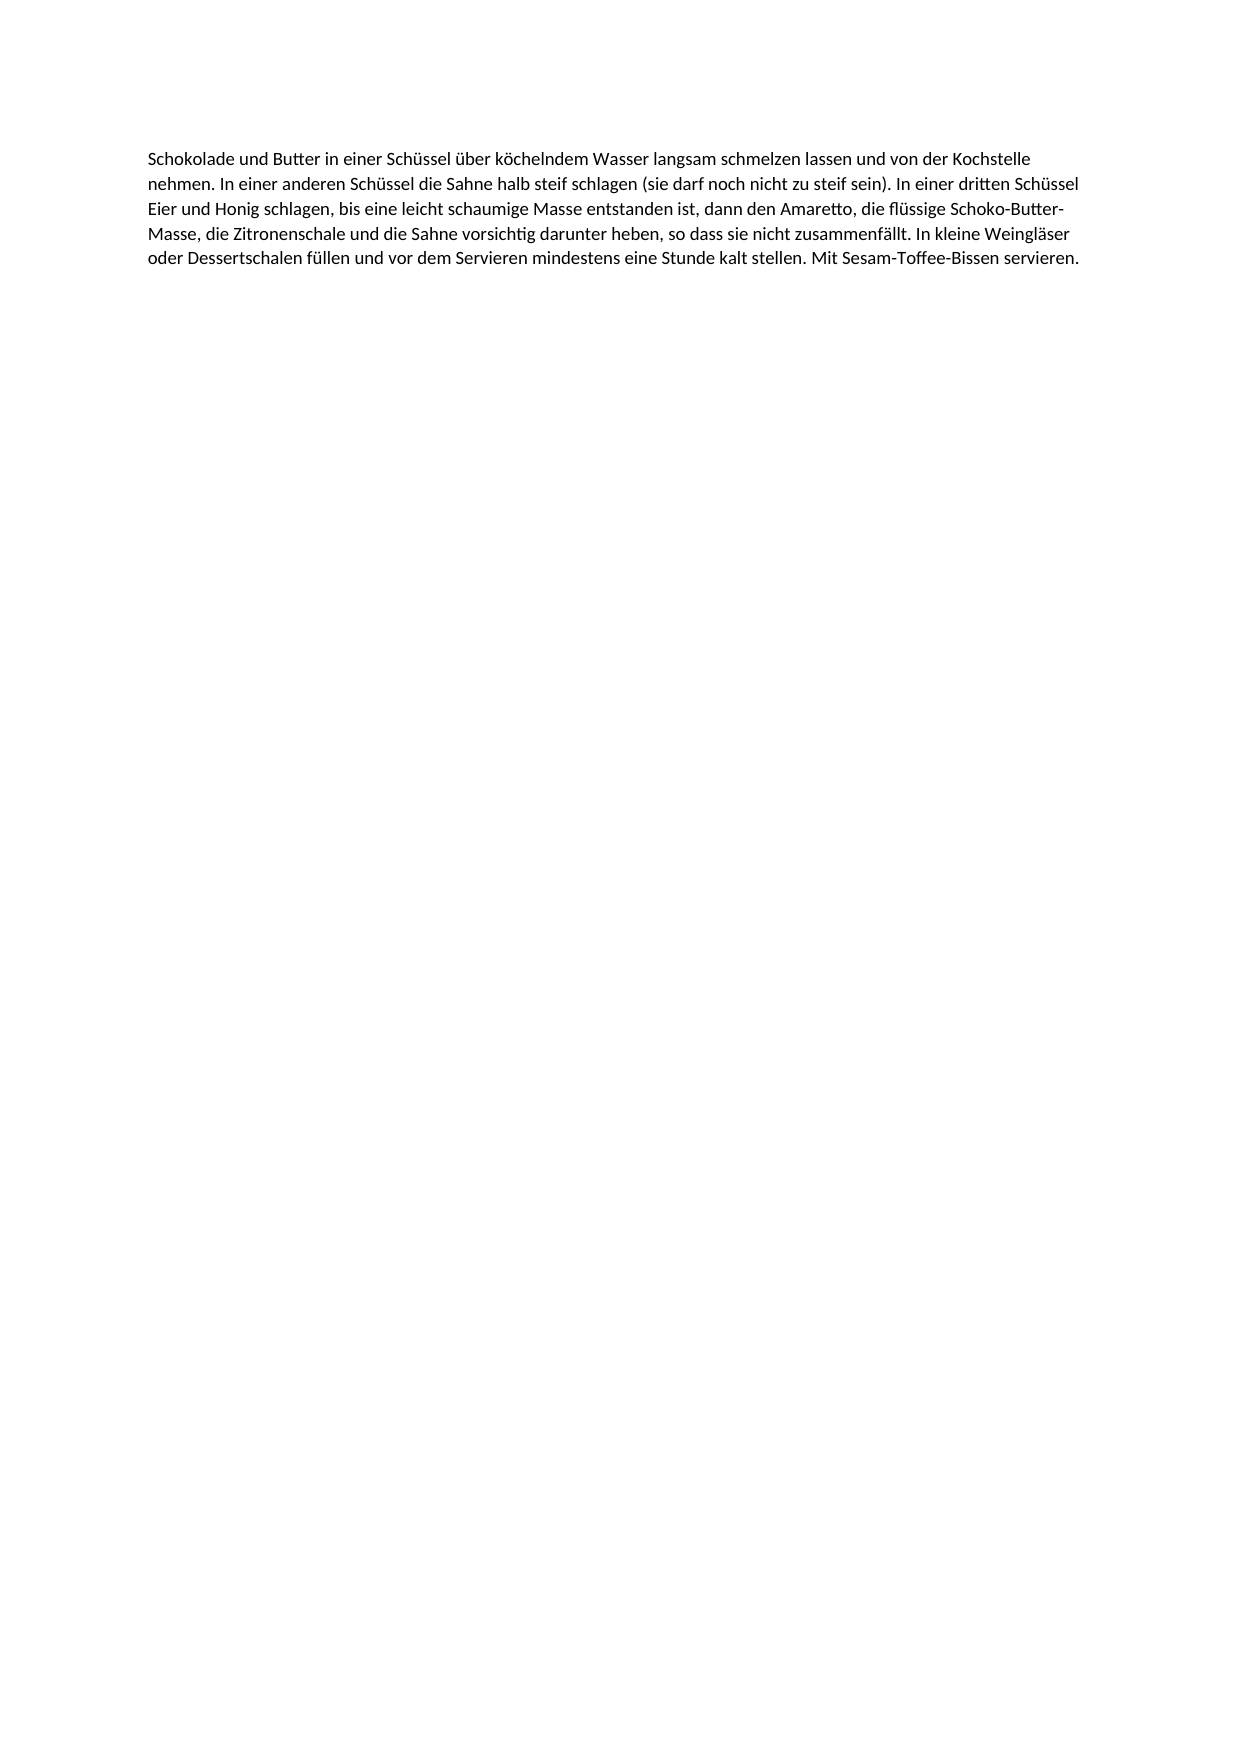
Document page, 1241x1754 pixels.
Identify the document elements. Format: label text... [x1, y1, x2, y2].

text Schokolade und Butter in einer Schüssel über köchelndem Wasser langsam schmelzen lassen und von der Kochstelle nehmen. In einer anderen Schüssel die Sahne halb steif schlagen (sie darf noch nicht zu steif sein). In einer dritten Schüssel Eier und Honig schlagen, bis eine leicht schaumige Masse entstanden ist, dann den Amaretto, die flüssige Schoko-Butter-Masse, die Zitronenschale und die Sahne vorsichtig darunter heben, so dass sie nicht zusammenfällt. In kleine Weingläser oder Dessertschalen füllen und vor dem Servieren mindestens eine Stunde kalt stellen. Mit Sesam-Toffee-Bissen servieren. [148, 148, 1093, 269]
